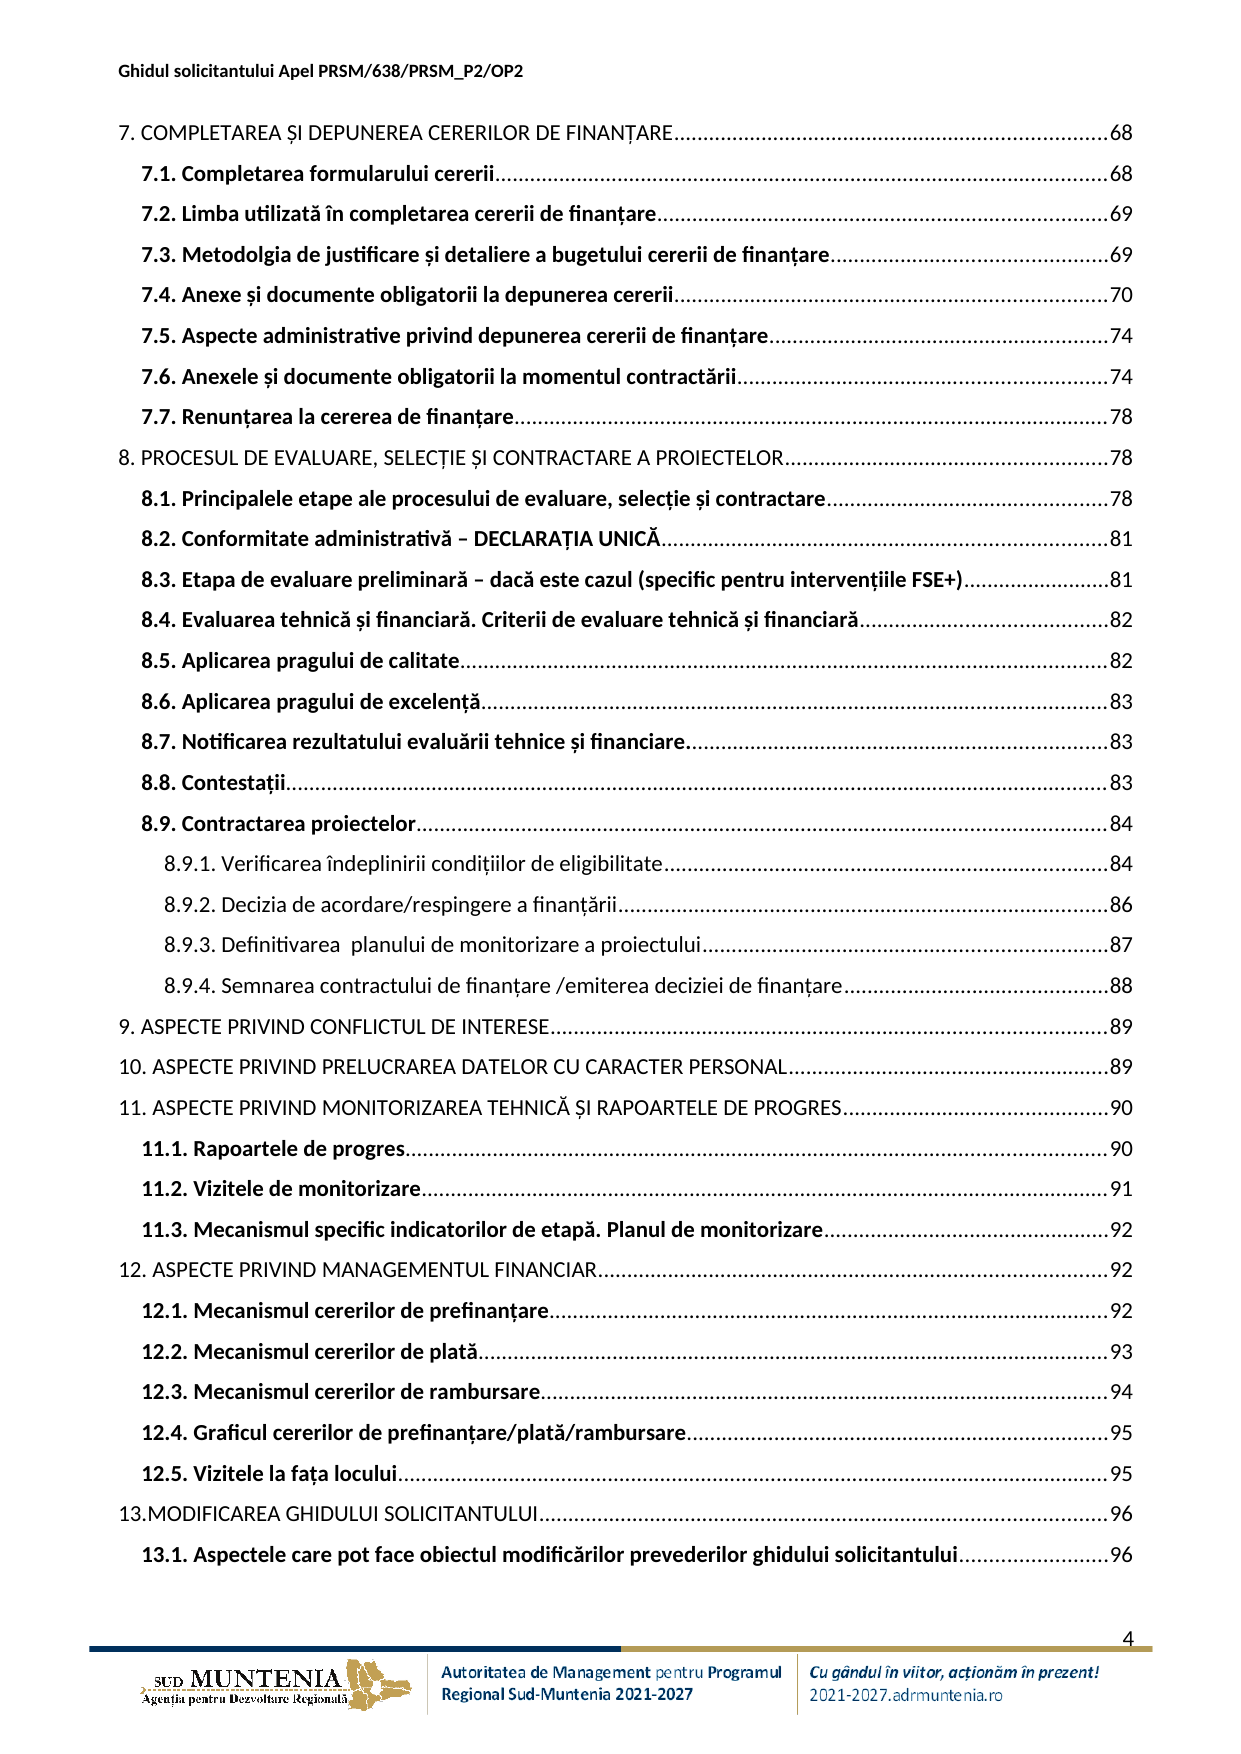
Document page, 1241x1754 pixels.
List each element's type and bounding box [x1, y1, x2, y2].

picture [89, 1646, 1153, 1715]
